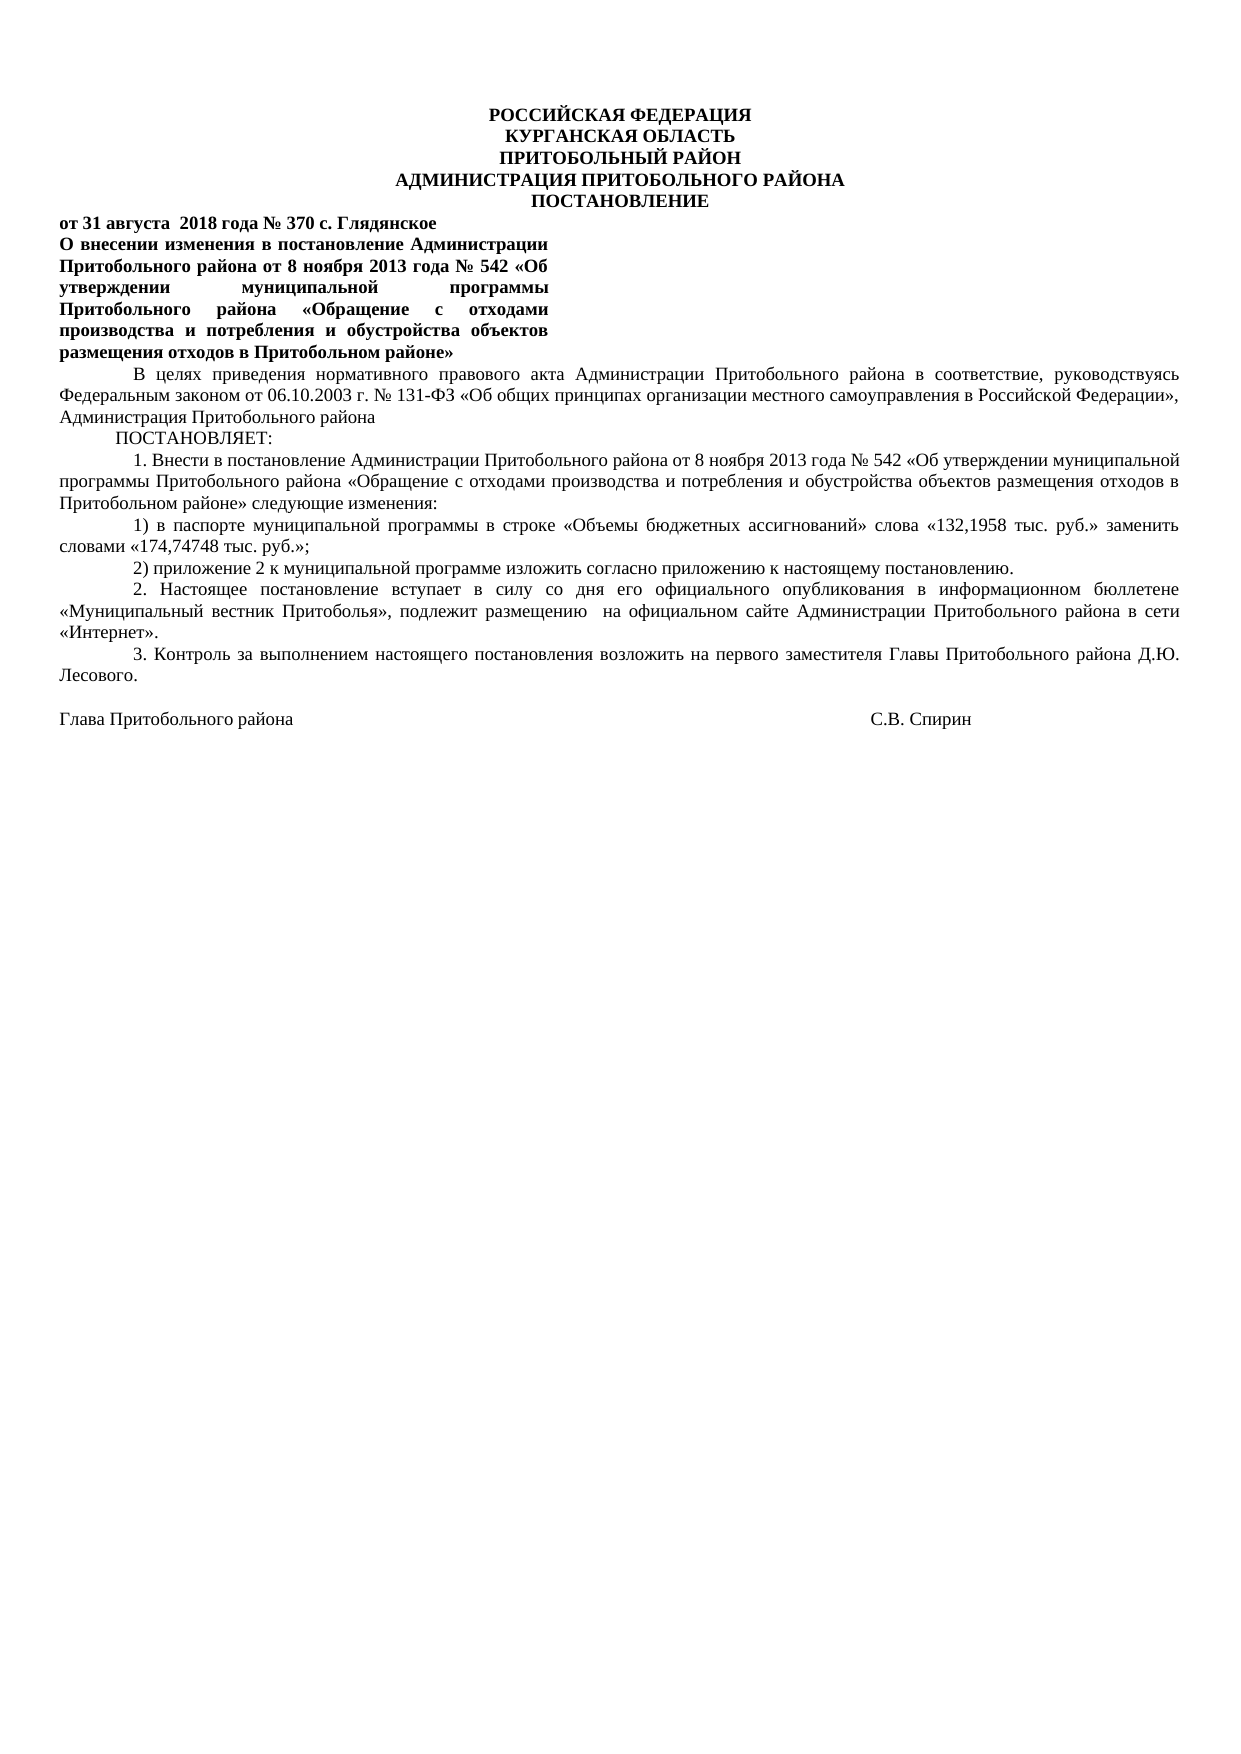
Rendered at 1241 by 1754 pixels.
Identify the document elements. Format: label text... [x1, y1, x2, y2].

text РОССИЙСКАЯ ФЕДЕРАЦИЯ [59, 104, 1181, 125]
text 2. Настоящее постановление вступает в силу со дня его официального опубликования в информационном бюллетене «Муниципальный вестник Притоболья», подлежит размещению на официальном сайте Администрации Притобольного района в сети «Интернет». [59, 578, 1181, 643]
text 1) в паспорте муниципальной программы в строке «Объемы бюджетных ассигнований» слова «132,1958 тыс. руб.» заменить словами «174,74748 тыс. руб.»; [59, 513, 1181, 557]
text АДМИНИСТРАЦИЯ ПРИТОБОЛЬНОГО РАЙОНА [59, 168, 1181, 190]
text 1. Внести в постановление Администрации Притобольного района от 8 ноября 2013 года № 542 «Об утверждении муниципальной программы Притобольного района «Обращение с отходами производства и потребления и обустройства объектов размещения отходов в Притобольном районе» следующие изменения: [59, 449, 1181, 513]
text 2) приложение 2 к муниципальной программе изложить согласно приложению к настоящему постановлению. [59, 557, 1181, 578]
text 3. Контроль за выполнением настоящего постановления возложить на первого заместителя Главы Притобольного района Д.Ю. Лесового. [59, 643, 1181, 686]
text Глава Притобольного района С.В. Спирин [59, 707, 1181, 729]
text ПОСТАНОВЛЯЕТ: [59, 427, 1181, 449]
text КУРГАНСКАЯ ОБЛАСТЬ [59, 125, 1181, 147]
text О внесении изменения в постановление Администрации Притобольного района от 8 ноября 2013 года № 542 «Об утверждении муниципальной программы Притобольного района «Обращение с отходами производства и потребления и обустройства объектов размещения отходов в Притобольном районе» [59, 233, 549, 362]
text ПРИТОБОЛЬНЫЙ РАЙОН [59, 147, 1181, 168]
text В целях приведения нормативного правового акта Администрации Притобольного района в соответствие, руководствуясь Федеральным законом от 06.10.2003 г. № 131-ФЗ «Об общих принципах организации местного самоуправления в Российской Федерации», Администрация Притобольного района [59, 362, 1181, 427]
text ПОСТАНОВЛЕНИЕ [59, 190, 1181, 212]
text от 31 августа 2018 года № 370 с. Глядянское [59, 212, 549, 233]
